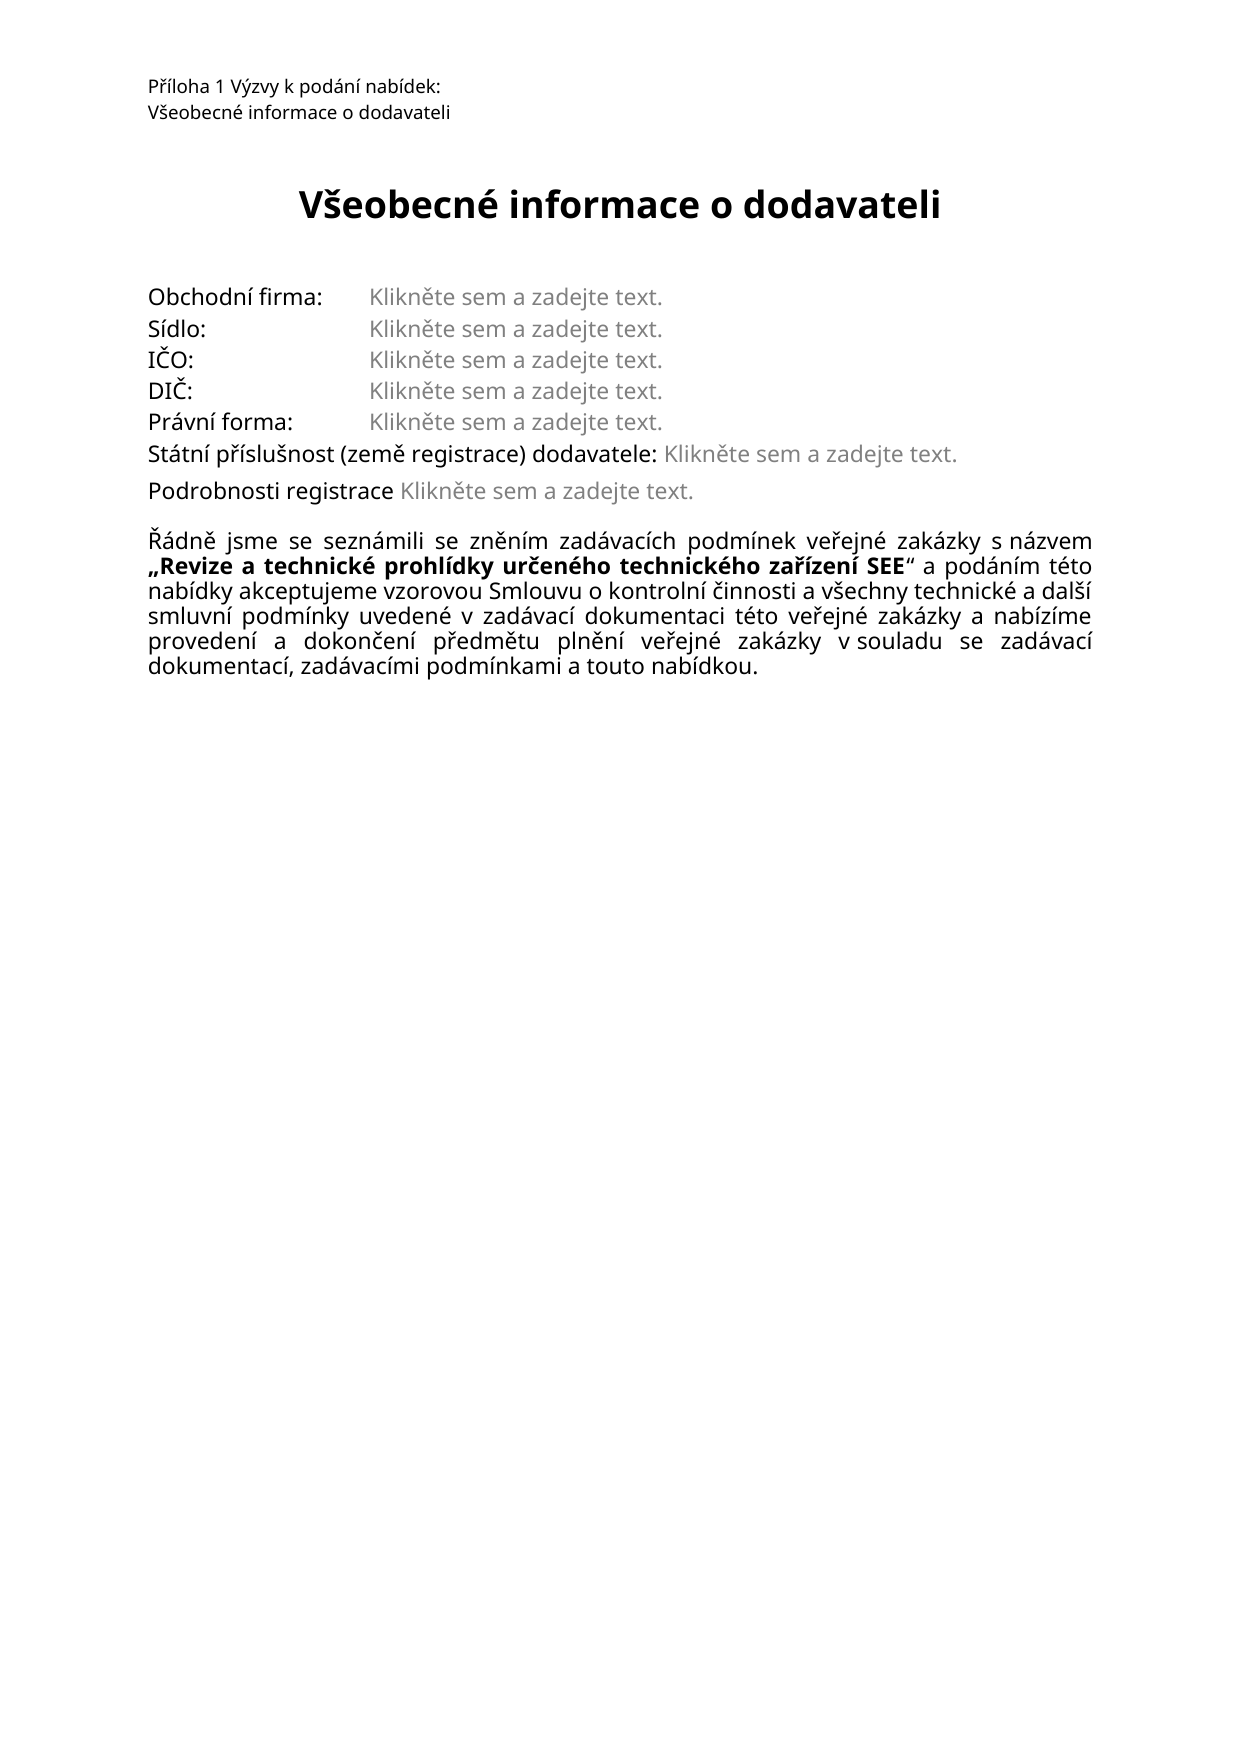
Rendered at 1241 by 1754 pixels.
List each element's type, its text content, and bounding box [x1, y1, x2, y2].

text IČO: [148, 348, 1093, 373]
title Všeobecné informace o dodavateli [148, 178, 1093, 229]
text Obchodní firma: [148, 286, 1093, 311]
text Právní forma: [148, 411, 1093, 436]
text Podrobnosti registrace [148, 479, 1093, 504]
text DIČ: [148, 379, 1093, 404]
text Státní příslušnost (země registrace) dodavatele: [148, 442, 1093, 467]
text Sídlo: [148, 317, 1093, 342]
text Řádně jsme se seznámili se zněním zadávacích podmínek veřejné zakázky s názvem „Revize a technické prohlídky určeného technického zařízení SEE“ a podáním této nabídky akceptujeme vzorovou Smlouvu o kontrolní činnosti a všechny technické a další smluvní podmínky uvedené v zadávací dokumentaci této veřejné zakázky a nabízíme provedení a dokončení předmětu plnění veřejné zakázky v souladu se zadávací dokumentací, zadávacími podmínkami a touto nabídkou. [148, 529, 1093, 679]
